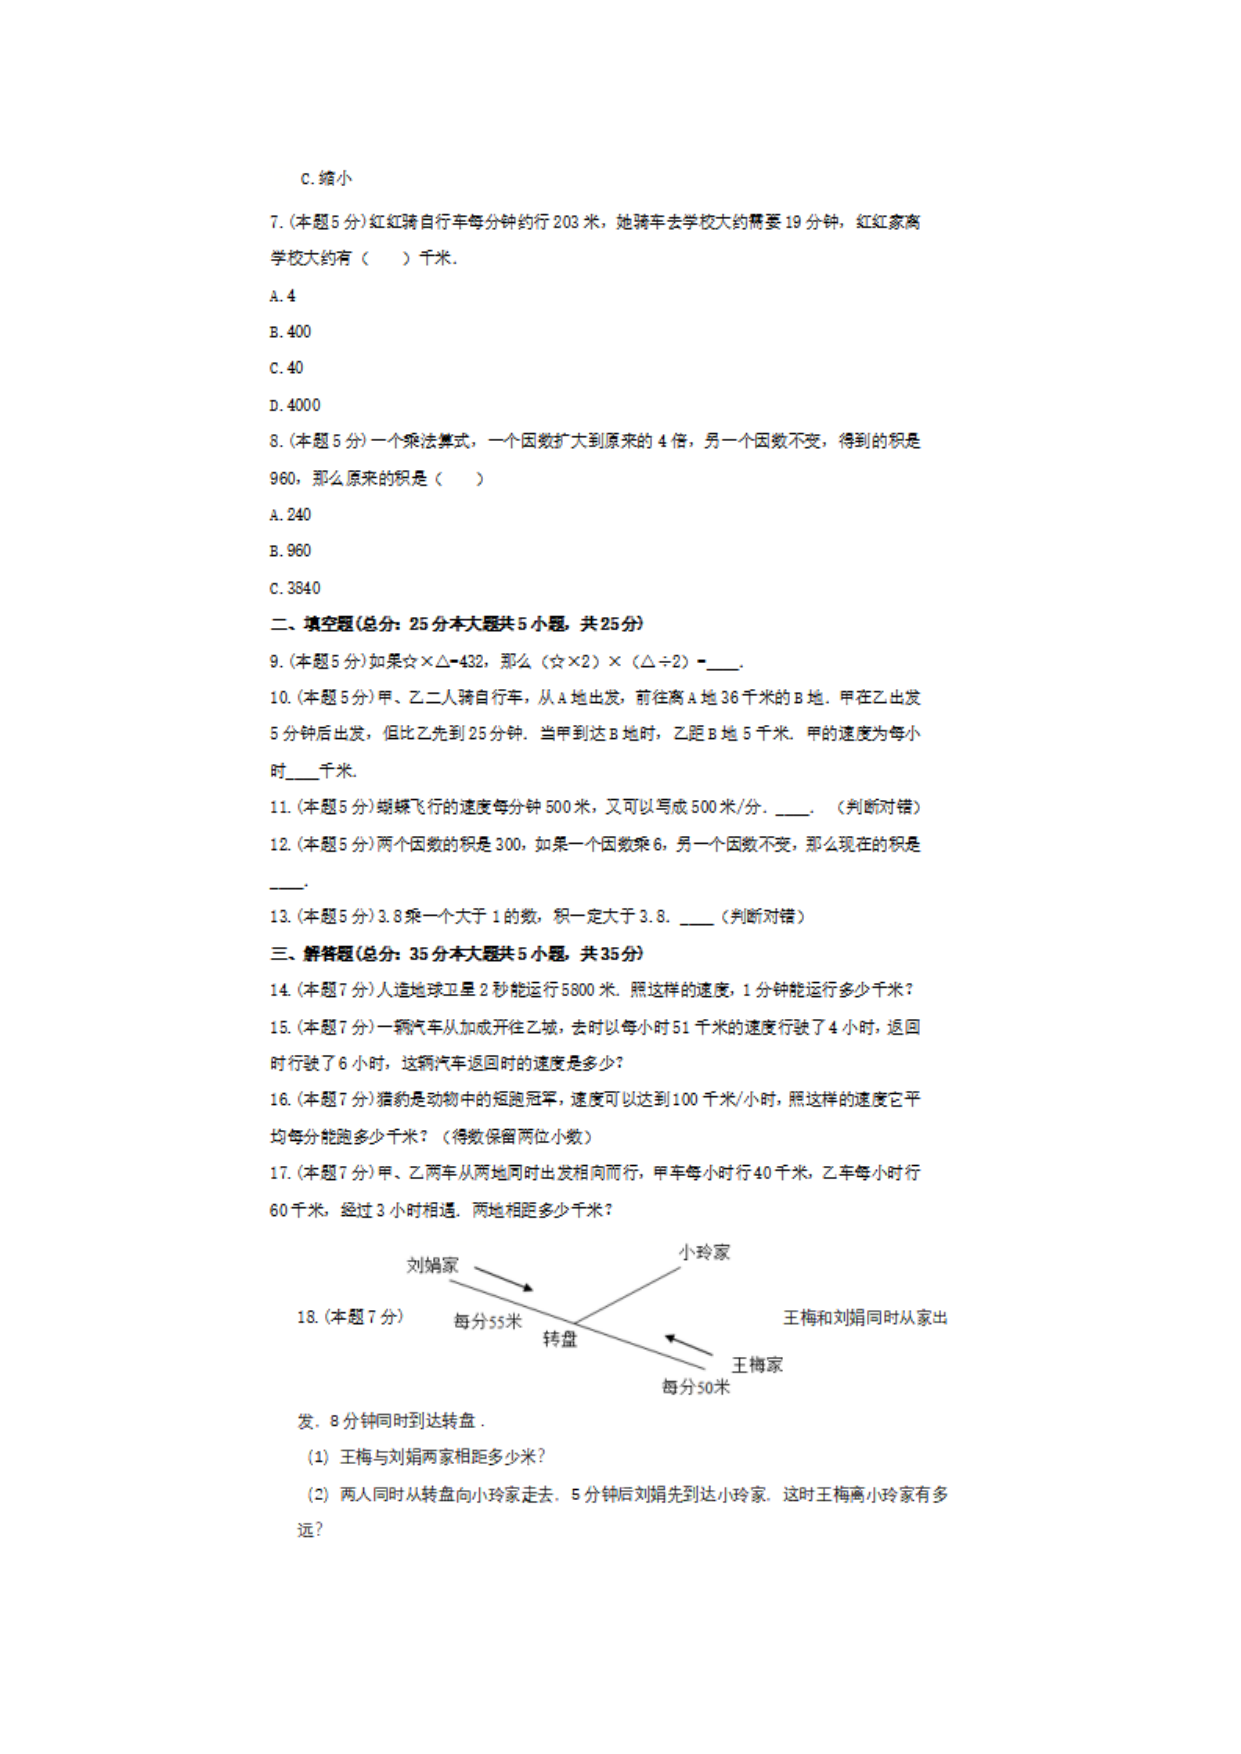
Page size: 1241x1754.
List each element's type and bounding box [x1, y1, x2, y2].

picture [246, 162, 995, 1226]
picture [267, 1234, 974, 1586]
